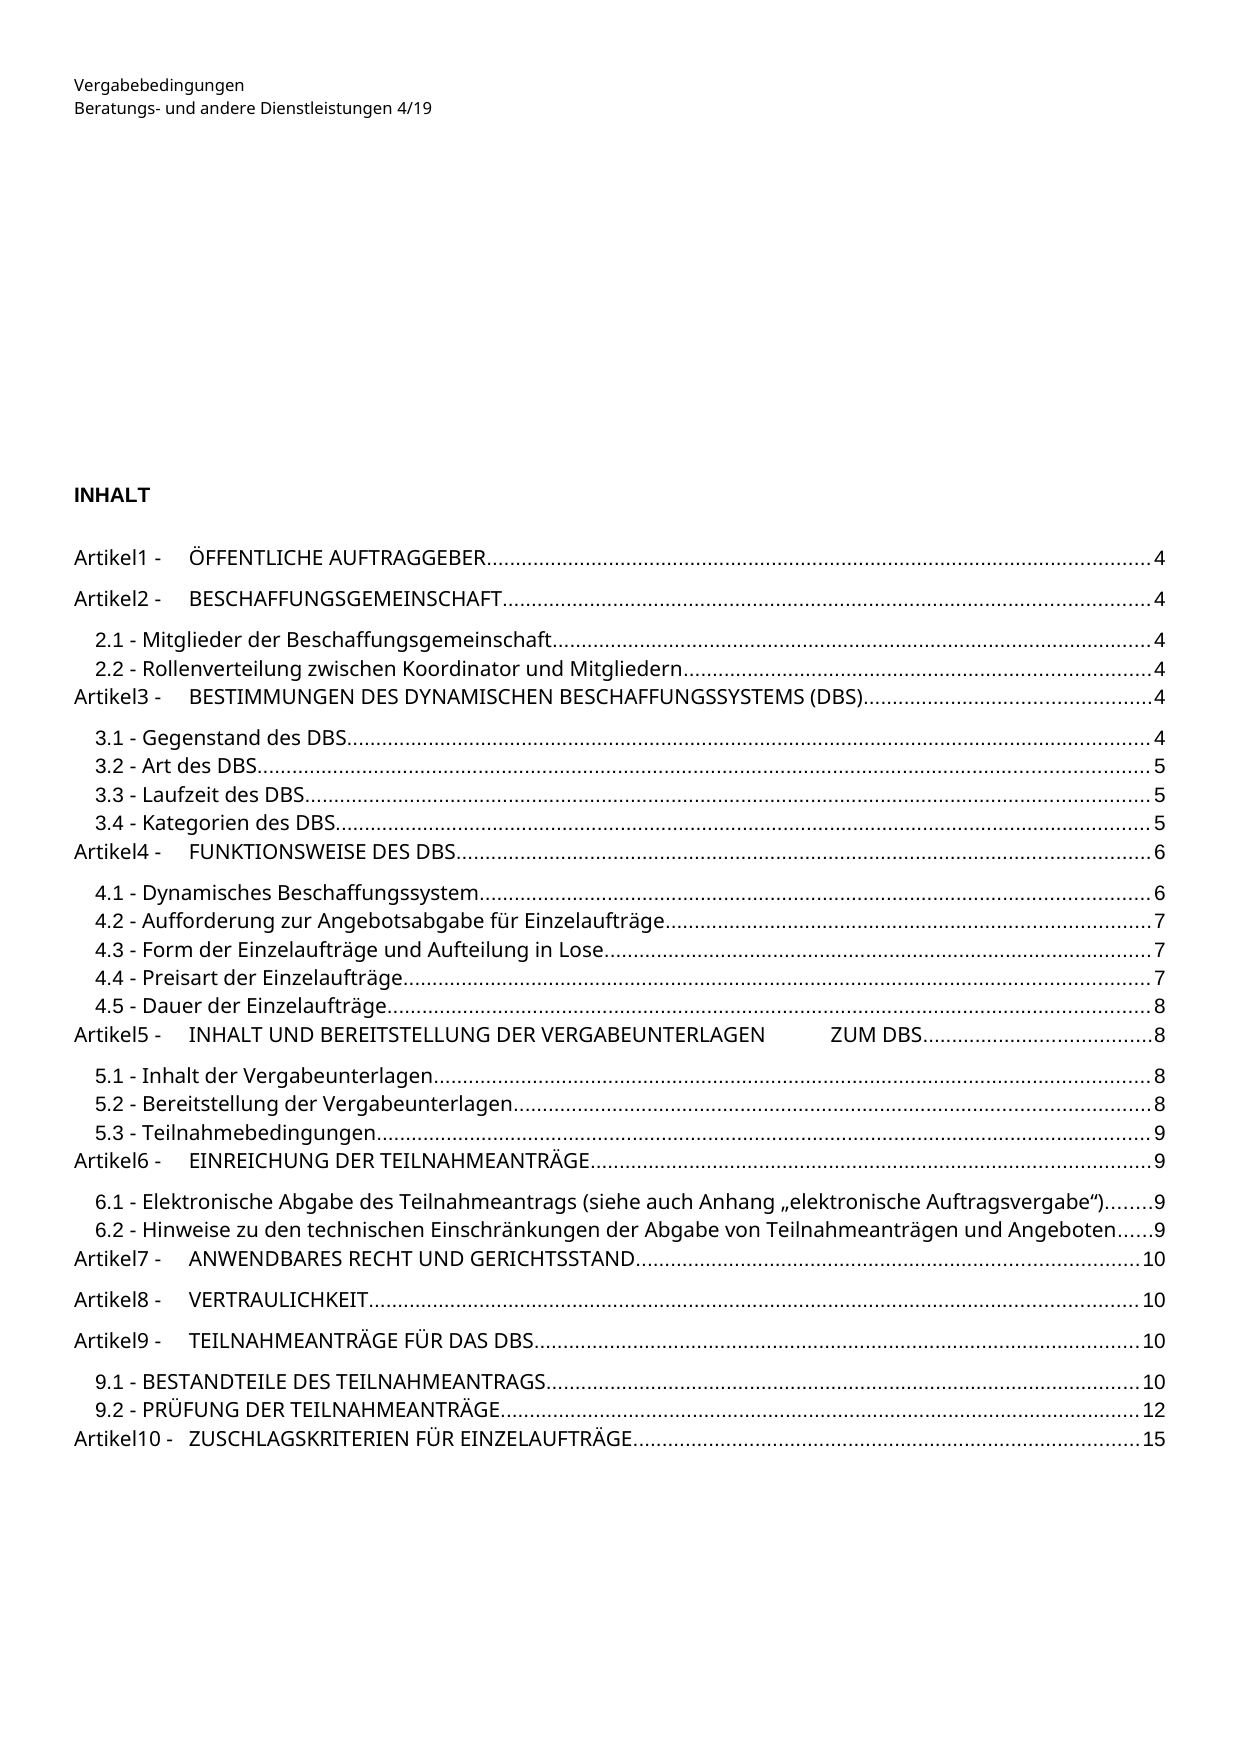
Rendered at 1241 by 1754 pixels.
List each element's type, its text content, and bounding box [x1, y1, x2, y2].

text INHALT [74, 483, 1167, 507]
